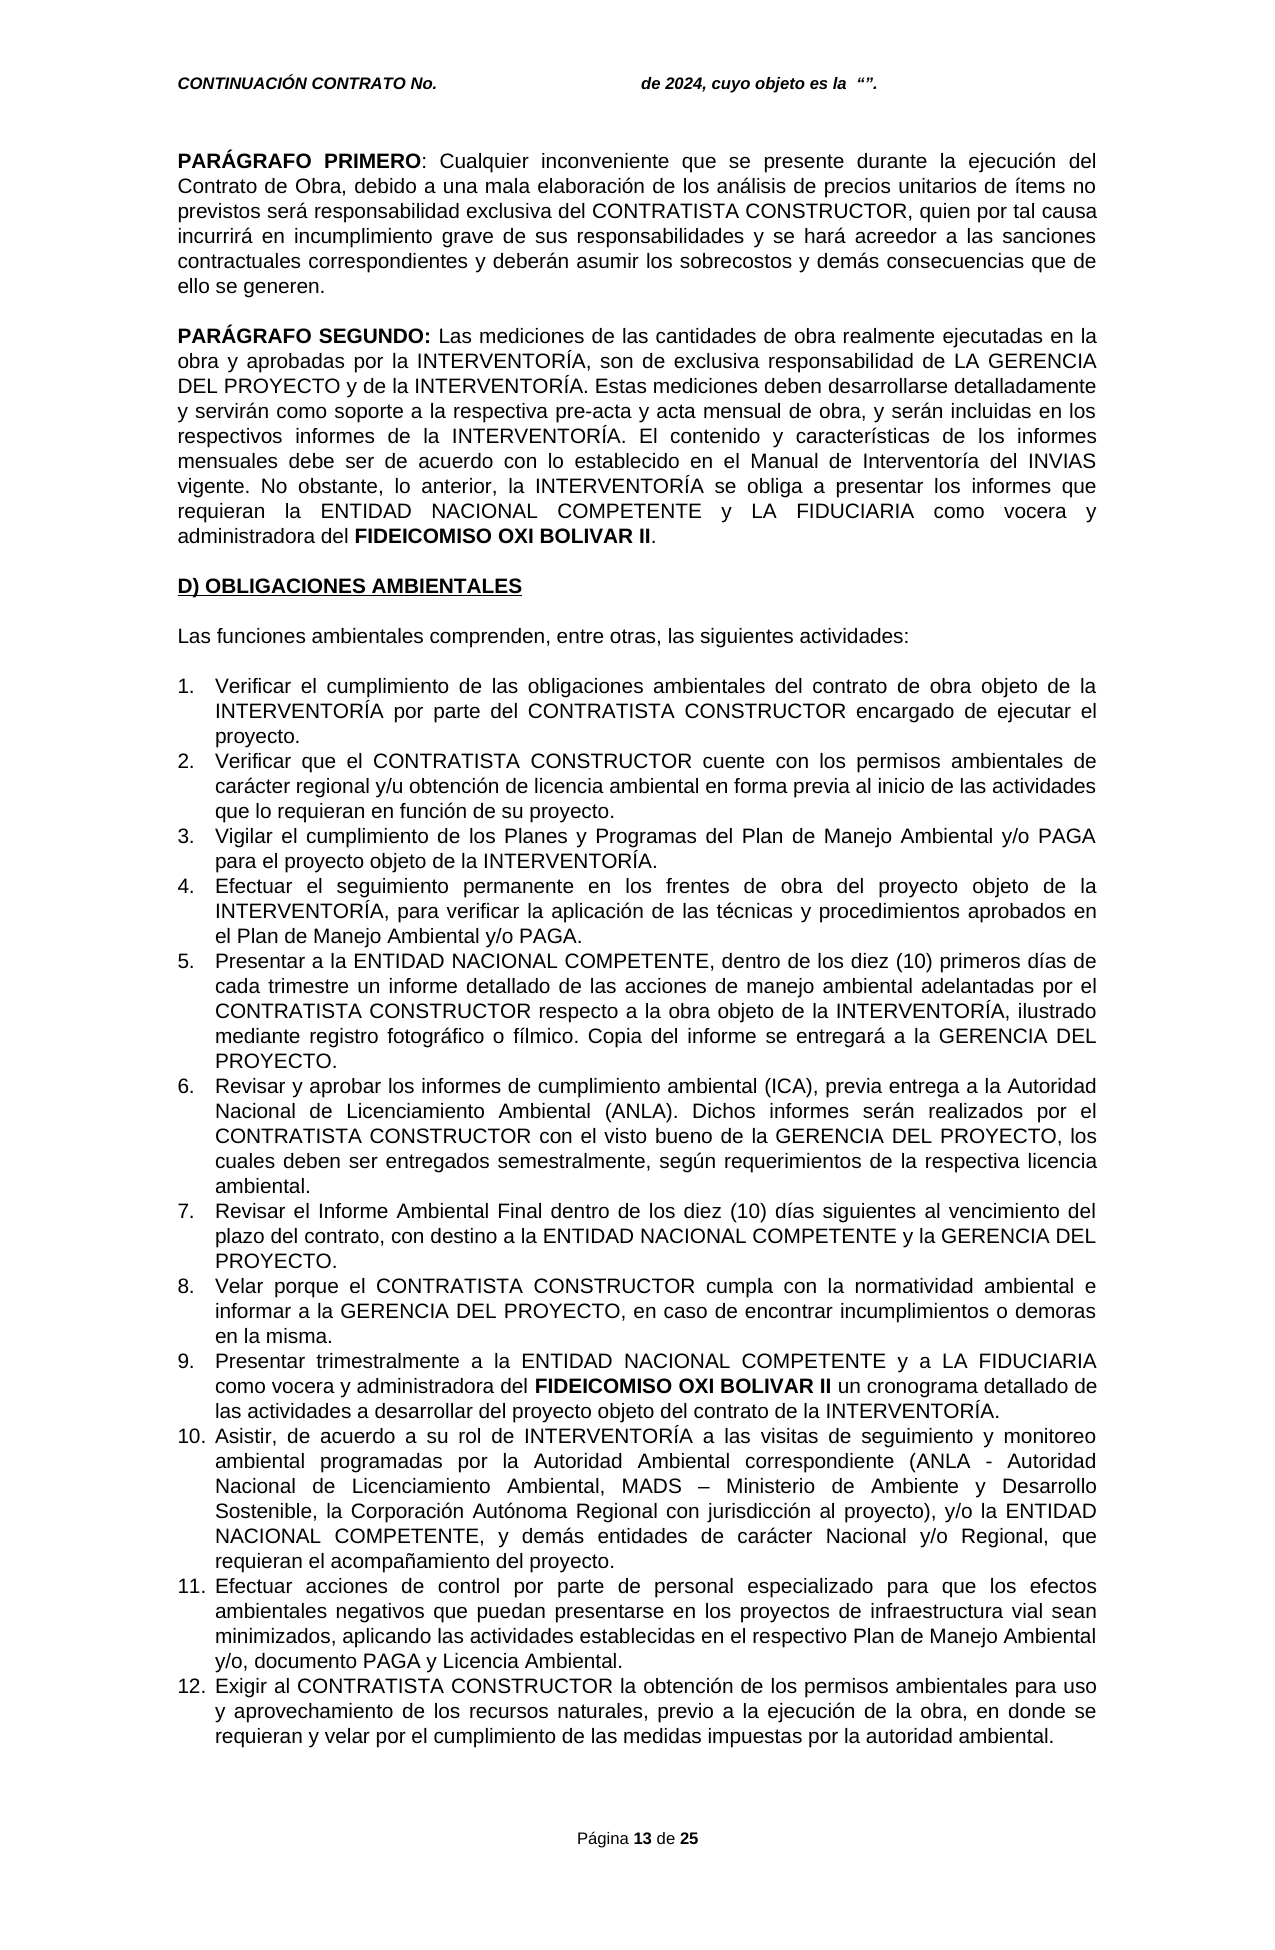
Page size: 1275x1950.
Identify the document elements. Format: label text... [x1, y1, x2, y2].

list Efectuar acciones de control por parte de personal especializado para que los efectos ambientales negativos que puedan presentarse en los proyectos de infraestructura vial sean minimizados, aplicando las actividades establecidas en el respectivo Plan de Manejo Ambiental y/o, documento PAGA y Licencia Ambiental. [177, 1573, 1098, 1673]
list Verificar el cumplimiento de las obligaciones ambientales del contrato de obra objeto de la INTERVENTORÍA por parte del CONTRATISTA CONSTRUCTOR encargado de ejecutar el proyecto. [177, 673, 1098, 748]
list Exigir al CONTRATISTA CONSTRUCTOR la obtención de los permisos ambientales para uso y aprovechamiento de los recursos naturales, previo a la ejecución de la obra, en donde se requieran y velar por el cumplimiento de las medidas impuestas por la autoridad ambiental. [177, 1673, 1098, 1748]
text Las funciones ambientales comprenden, entre otras, las siguientes actividades: [177, 623, 1098, 648]
list Asistir, de acuerdo a su rol de INTERVENTORÍA a las visitas de seguimiento y monitoreo ambiental programadas por la Autoridad Ambiental correspondiente (ANLA - Autoridad Nacional de Licenciamiento Ambiental, MADS – Ministerio de Ambiente y Desarrollo Sostenible, la Corporación Autónoma Regional con jurisdicción al proyecto), y/o la ENTIDAD NACIONAL COMPETENTE, y demás entidades de carácter Nacional y/o Regional, que requieran el acompañamiento del proyecto. [177, 1423, 1098, 1573]
list Velar porque el CONTRATISTA CONSTRUCTOR cumpla con la normatividad ambiental e informar a la GERENCIA DEL PROYECTO, en caso de encontrar incumplimientos o demoras en la misma. [177, 1273, 1098, 1348]
list Revisar y aprobar los informes de cumplimiento ambiental (ICA), previa entrega a la Autoridad Nacional de Licenciamiento Ambiental (ANLA). Dichos informes serán realizados por el CONTRATISTA CONSTRUCTOR con el visto bueno de la GERENCIA DEL PROYECTO, los cuales deben ser entregados semestralmente, según requerimientos de la respectiva licencia ambiental. [177, 1073, 1098, 1198]
text PARÁGRAFO PRIMERO: Cualquier inconveniente que se presente durante la ejecución del Contrato de Obra, debido a una mala elaboración de los análisis de precios unitarios de ítems no previstos será responsabilidad exclusiva del CONTRATISTA CONSTRUCTOR, quien por tal causa incurrirá en incumplimiento grave de sus responsabilidades y se hará acreedor a las sanciones contractuales correspondientes y deberán asumir los sobrecostos y demás consecuencias que de ello se generen. [177, 148, 1098, 298]
list Efectuar el seguimiento permanente en los frentes de obra del proyecto objeto de la INTERVENTORÍA, para verificar la aplicación de las técnicas y procedimientos aprobados en el Plan de Manejo Ambiental y/o PAGA. [177, 873, 1098, 948]
list Vigilar el cumplimiento de los Planes y Programas del Plan de Manejo Ambiental y/o PAGA para el proyecto objeto de la INTERVENTORÍA. [177, 823, 1098, 873]
text PARÁGRAFO SEGUNDO: Las mediciones de las cantidades de obra realmente ejecutadas en la obra y aprobadas por la INTERVENTORÍA, son de exclusiva responsabilidad de LA GERENCIA DEL PROYECTO y de la INTERVENTORÍA. Estas mediciones deben desarrollarse detalladamente y servirán como soporte a la respectiva pre-acta y acta mensual de obra, y serán incluidas en los respectivos informes de la INTERVENTORÍA. El contenido y características de los informes mensuales debe ser de acuerdo con lo establecido en el Manual de Interventoría del INVIAS vigente. No obstante, lo anterior, la INTERVENTORÍA se obliga a presentar los informes que requieran la ENTIDAD NACIONAL COMPETENTE y LA FIDUCIARIA como vocera y administradora del FIDEICOMISO OXI BOLIVAR II. [177, 323, 1098, 548]
list Revisar el Informe Ambiental Final dentro de los diez (10) días siguientes al vencimiento del plazo del contrato, con destino a la ENTIDAD NACIONAL COMPETENTE y la GERENCIA DEL PROYECTO. [177, 1198, 1098, 1273]
text D) OBLIGACIONES AMBIENTALES [177, 573, 1098, 598]
list Presentar trimestralmente a la ENTIDAD NACIONAL COMPETENTE y a LA FIDUCIARIA como vocera y administradora del FIDEICOMISO OXI BOLIVAR II un cronograma detallado de las actividades a desarrollar del proyecto objeto del contrato de la INTERVENTORÍA. [177, 1348, 1098, 1423]
list Verificar que el CONTRATISTA CONSTRUCTOR cuente con los permisos ambientales de carácter regional y/u obtención de licencia ambiental en forma previa al inicio de las actividades que lo requieran en función de su proyecto. [177, 748, 1098, 823]
list Presentar a la ENTIDAD NACIONAL COMPETENTE, dentro de los diez (10) primeros días de cada trimestre un informe detallado de las acciones de manejo ambiental adelantadas por el CONTRATISTA CONSTRUCTOR respecto a la obra objeto de la INTERVENTORÍA, ilustrado mediante registro fotográfico o fílmico. Copia del informe se entregará a la GERENCIA DEL PROYECTO. [177, 948, 1098, 1073]
